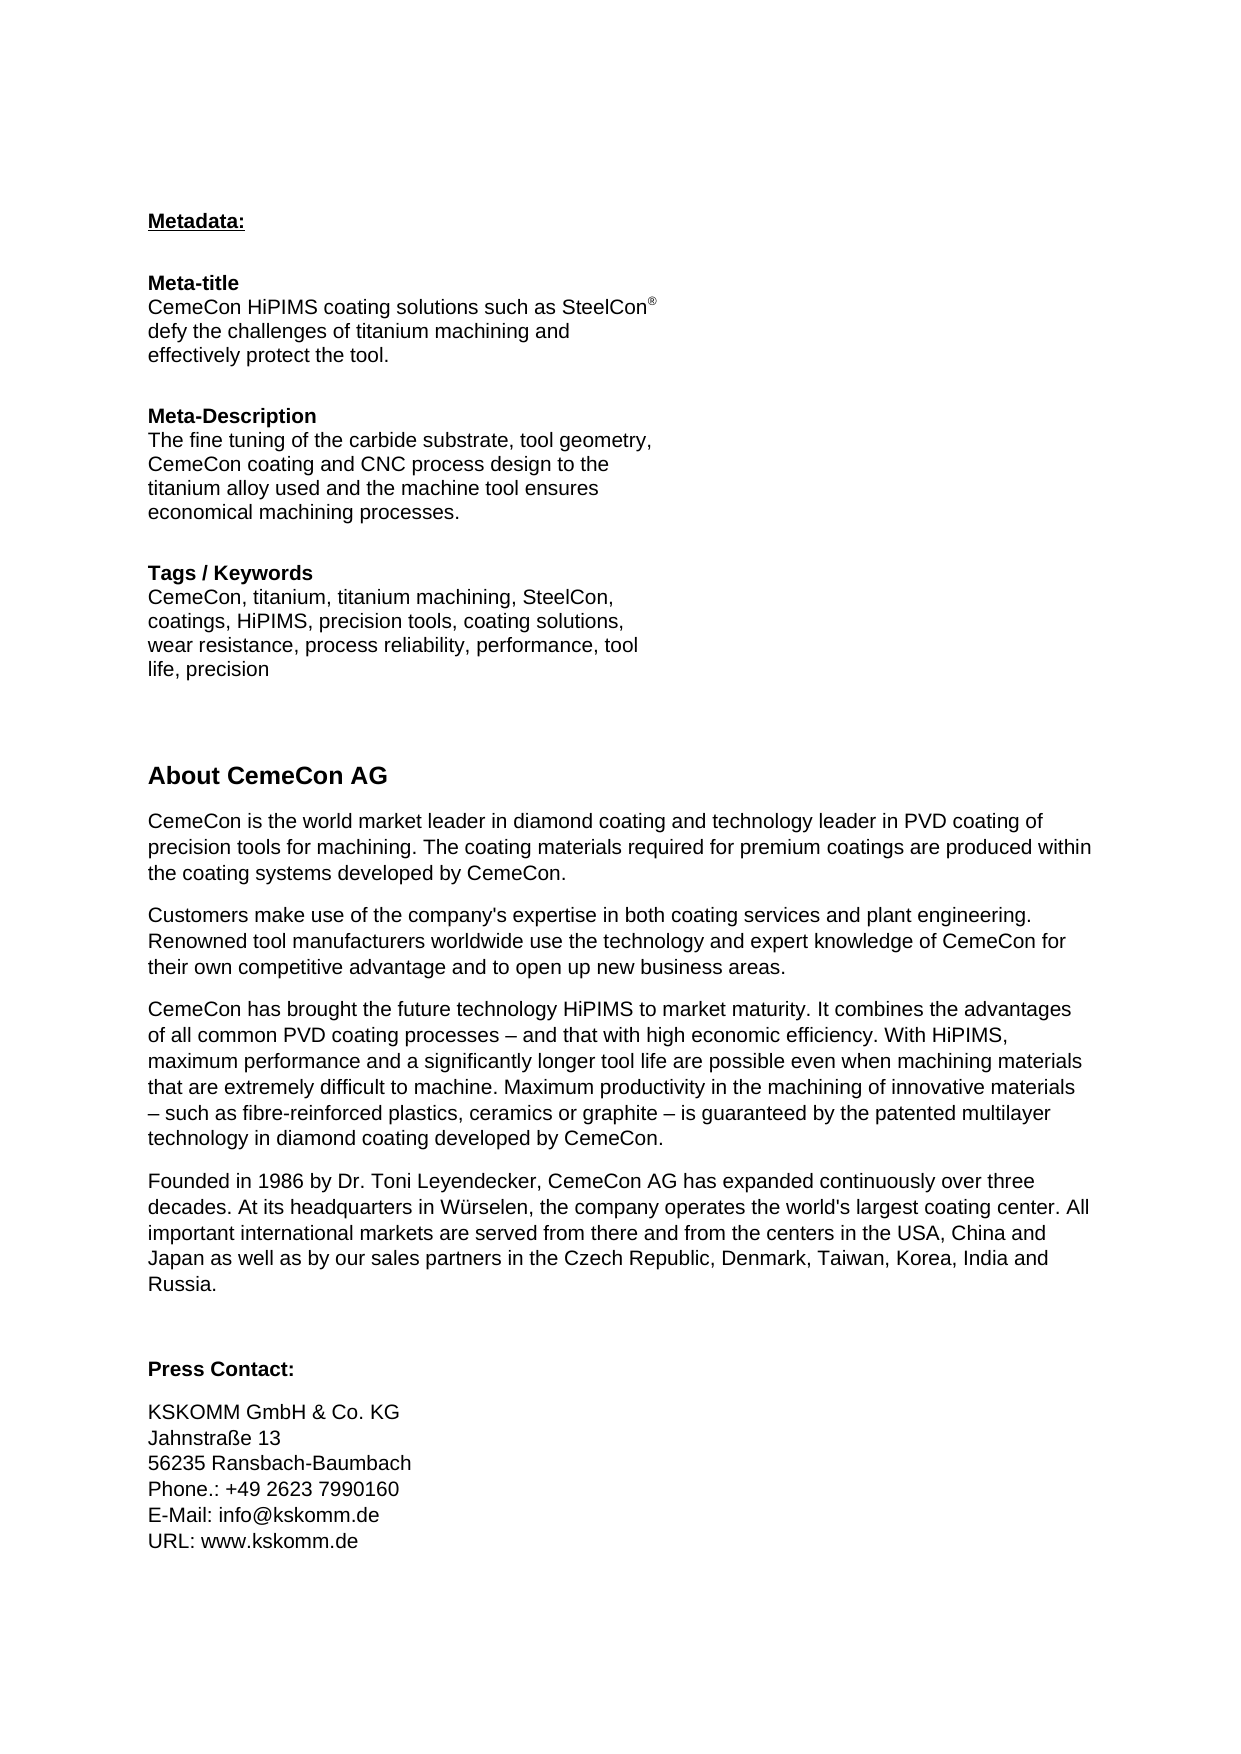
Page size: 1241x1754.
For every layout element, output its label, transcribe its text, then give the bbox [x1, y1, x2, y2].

text CemeCon has brought the future technology HiPIMS to market maturity. It combines the advantages of all common PVD coating processes – and that with high economic efficiency. With HiPIMS, maximum performance and a significantly longer tool life are possible even when machining materials that are extremely difficult to machine. Maximum productivity in the machining of innovative materials – such as fibre-reinforced plastics, ceramics or graphite – is guaranteed by the patented multilayer technology in diamond coating developed by CemeCon. [148, 997, 1093, 1150]
text Meta-title CemeCon HiPIMS coating solutions such as SteelCon® defy the challenges of titanium machining and effectively protect the tool. [148, 271, 664, 366]
text E-Mail: info@kskomm.de [148, 1503, 1093, 1527]
text Metadata: [148, 209, 679, 233]
text URL: www.kskomm.de [148, 1529, 1093, 1553]
text Tags / Keywords CemeCon, titanium, titanium machining, SteelCon, coatings, HiPIMS, precision tools, coating solutions, wear resistance, process reliability, performance, tool life, precision [148, 561, 664, 681]
text KSKOMM GmbH & Co. KG [148, 1399, 1093, 1423]
text 56235 Ransbach-Baumbach [148, 1451, 1093, 1475]
text Jahnstraße 13 [148, 1425, 1093, 1449]
text Customers make use of the company's expertise in both coating services and plant engineering. Renowned tool manufacturers worldwide use the technology and expert knowledge of CemeCon for their own competitive advantage and to open up new business areas. [148, 903, 1093, 978]
text Press Contact: [148, 1357, 1093, 1381]
text Phone.: +49 2623 7990160 [148, 1477, 1093, 1501]
text CemeCon is the world market leader in diamond coating and technology leader in PVD coating of precision tools for machining. The coating materials required for premium coatings are produced within the coating systems developed by CemeCon. [148, 809, 1093, 884]
text About CemeCon AG [148, 761, 1093, 790]
text Meta-Description The fine tuning of the carbide substrate, tool geometry, CemeCon coating and CNC process design to the titanium alloy used and the machine tool ensures economical machining processes. [148, 404, 664, 524]
text Founded in 1986 by Dr. Toni Leyendecker, CemeCon AG has expanded continuously over three decades. At its headquarters in Würselen, the company operates the world's largest coating center. All important international markets are served from there and from the centers in the USA, China and Japan as well as by our sales partners in the Czech Republic, Denmark, Taiwan, Korea, India and Russia. [148, 1169, 1093, 1296]
